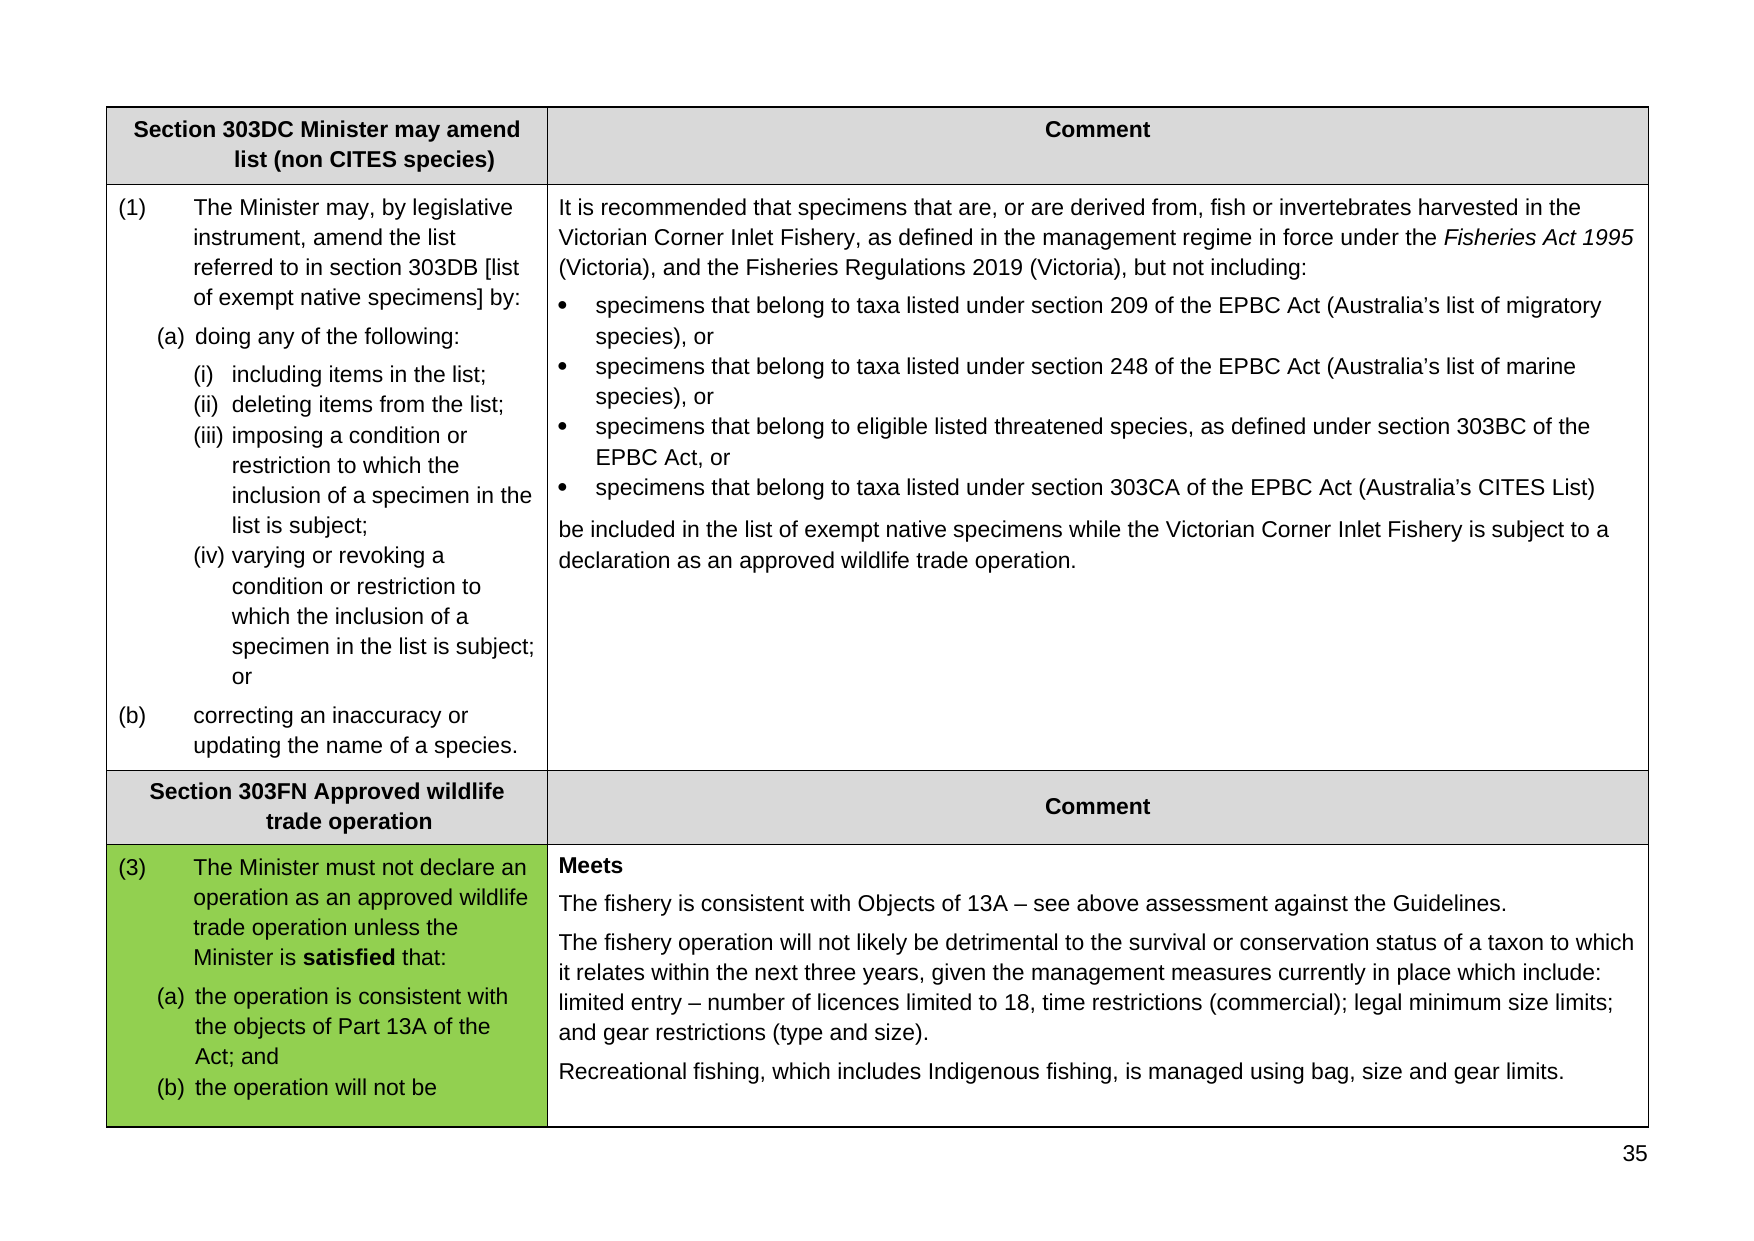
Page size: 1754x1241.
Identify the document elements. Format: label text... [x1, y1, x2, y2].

table_cell (1) The Minister may, by legislative instrument, amend the list referred to in section 303DB [list of exempt native specimens] by: (a) doing any of the following: (i) including items in the list; (ii) deleting items from the list; (iii) imposing a condition or restriction to which the inclusion of a specimen in the list is subject; (iv) varying or revoking a condition or restriction to which the inclusion of a specimen in the list is subject; or (b) correcting an inaccuracy or updating the name of a species. [107, 185, 547, 770]
table_cell Section 303DC Minister may amend list (non CITES species) [107, 108, 547, 184]
table_cell It is recommended that specimens that are, or are derived from, fish or invertebrates harvested in the Victorian Corner Inlet Fishery, as defined in the management regime in force under the Fisheries Act 1995 (Victoria), and the Fisheries Regulations 2019 (Victoria), but not including: specimens that belong to taxa listed under section 209 of the EPBC Act (Australia’s list of migratory species), or specimens that belong to taxa listed under section 248 of the EPBC Act (Australia’s list of marine species), or specimens that belong to eligible listed threatened species, as defined under section 303BC of the EPBC Act, or specimens that belong to taxa listed under section 303CA of the EPBC Act (Australia’s CITES List) be included in the list of exempt native specimens while the Victorian Corner Inlet Fishery is subject to a declaration as an approved wildlife trade operation. [548, 185, 1648, 770]
table_cell Section 303FN Approved wildlife trade operation [107, 771, 547, 844]
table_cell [548, 845, 1648, 1126]
table_cell Comment [548, 108, 1648, 184]
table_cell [107, 845, 547, 1126]
table_cell Comment [548, 771, 1648, 844]
